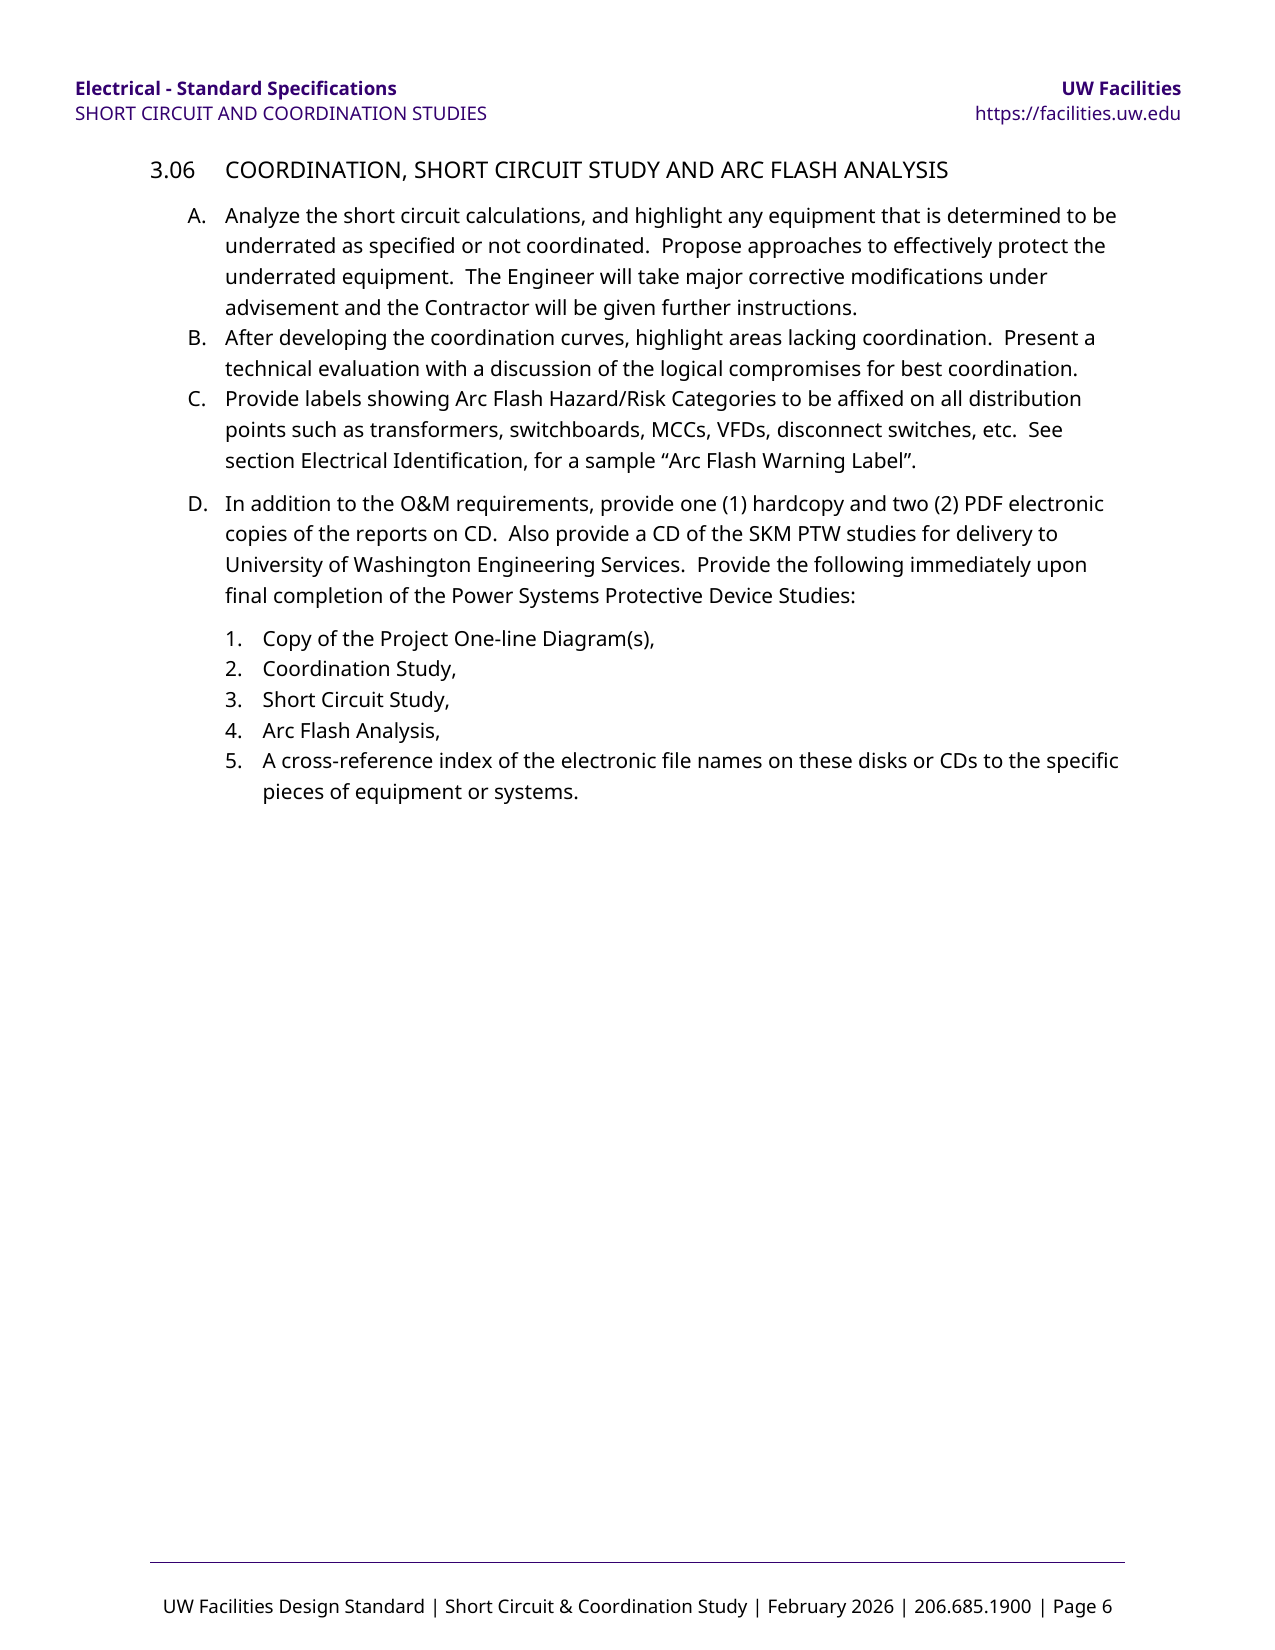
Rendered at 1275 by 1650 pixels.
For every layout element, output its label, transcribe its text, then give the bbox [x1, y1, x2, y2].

list Coordination Study, [225, 654, 1125, 683]
list In addition to the O&M requirements, provide one (1) hardcopy and two (2) PDF electronic copies of the reports on CD. Also provide a CD of the SKM PTW studies for delivery to University of Washington Engineering Services. Provide the following immediately upon final completion of the Power Systems Protective Device Studies: [187, 489, 1125, 609]
list Arc Flash Analysis, [225, 716, 1125, 744]
list Analyze the short circuit calculations, and highlight any equipment that is determined to be underrated as specified or not coordinated. Propose approaches to effectively protect the underrated equipment. The Engineer will take major corrective modifications under advisement and the Contractor will be given further instructions. [187, 201, 1125, 321]
list Short Circuit Study, [225, 685, 1125, 713]
list After developing the coordination curves, highlight areas lacking coordination. Present a technical evaluation with a discussion of the logical compromises for best coordination. [187, 323, 1125, 382]
list A cross-reference index of the electronic file names on these disks or CDs to the specific pieces of equipment or systems. [225, 746, 1125, 805]
list Copy of the Project One-line Diagram(s), [225, 624, 1125, 652]
list Provide labels showing Arc Flash Hazard/Risk Categories to be affixed on all distribution points such as transformers, switchboards, MCCs, VFDs, disconnect switches, etc. See section Electrical Identification, for a sample “Arc Flash Warning Label”. [187, 384, 1125, 474]
subtitle 3.06 COORDINATION, SHORT CIRCUIT STUDY AND ARC FLASH ANALYSIS [150, 154, 1125, 186]
